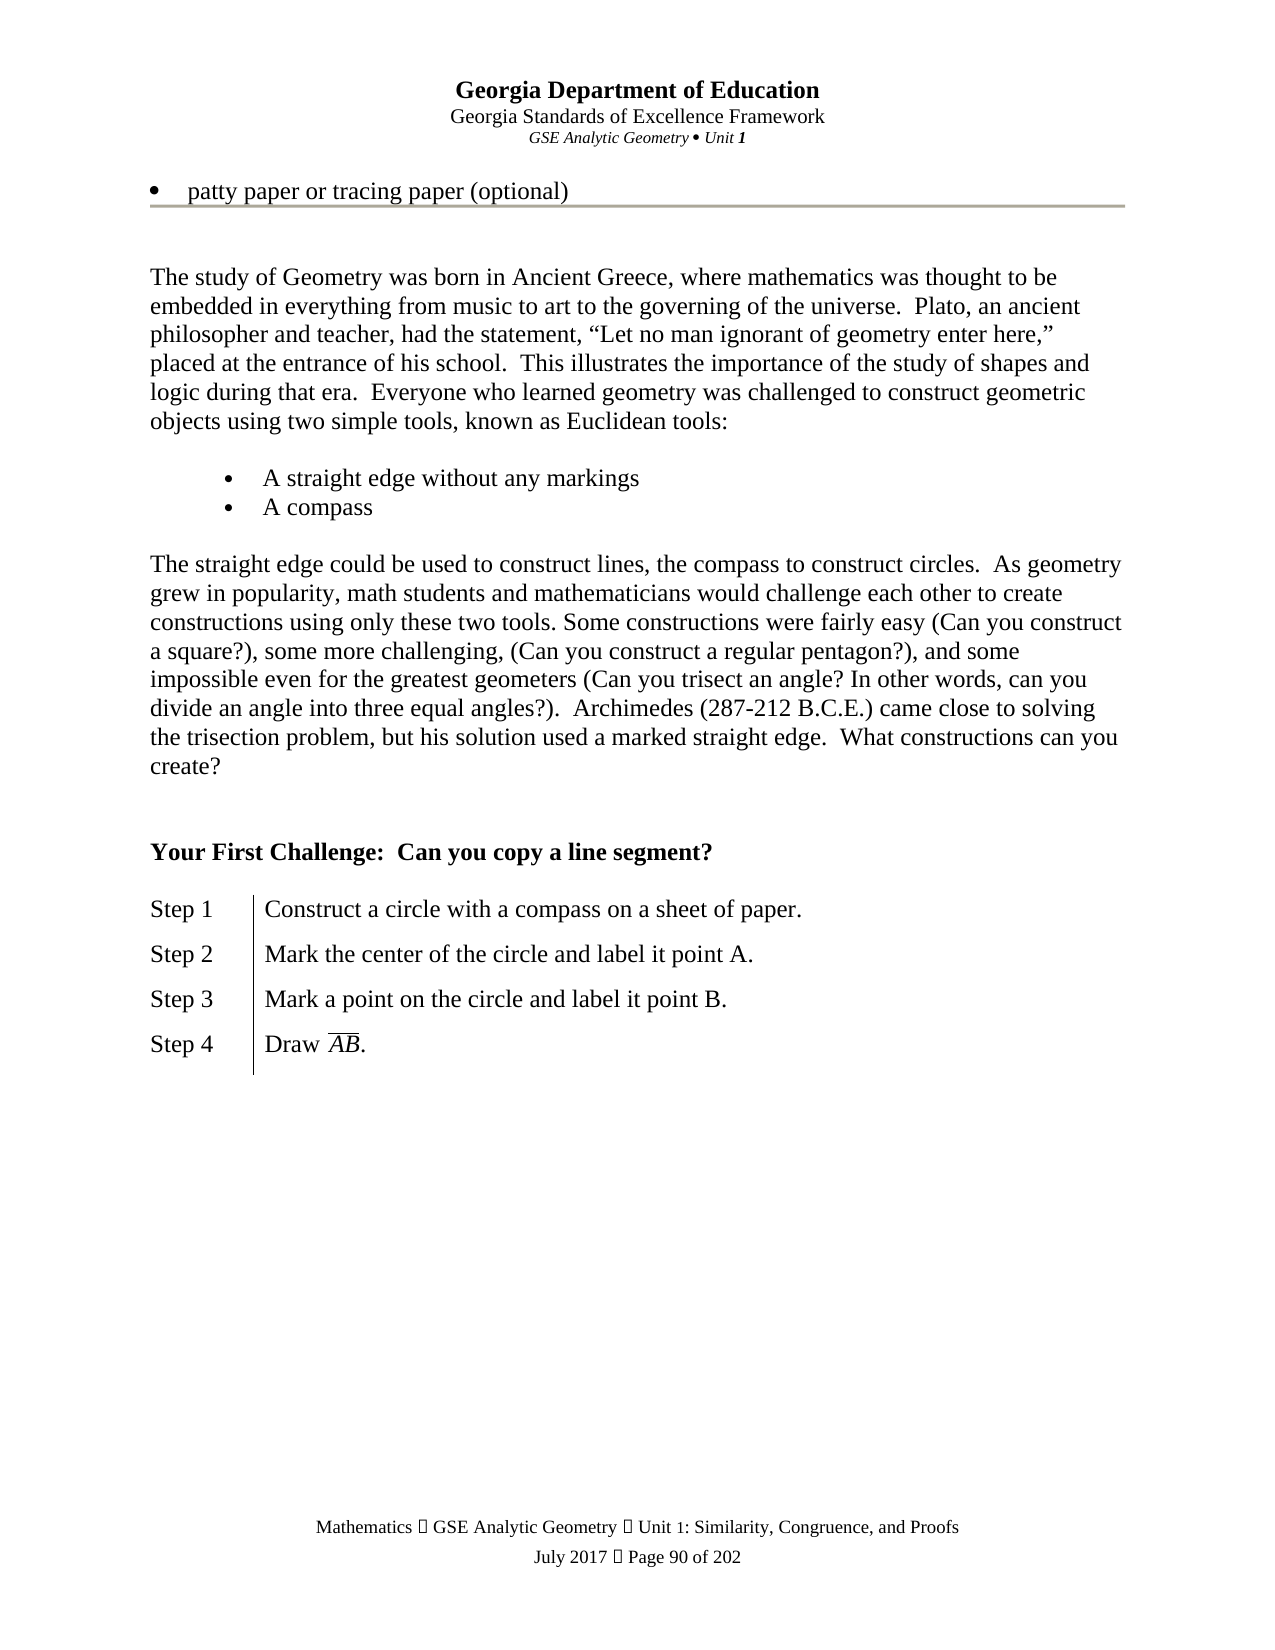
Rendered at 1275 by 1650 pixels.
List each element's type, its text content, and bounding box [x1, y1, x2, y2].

table_cell Draw . [254, 1030, 1136, 1074]
table_header Construct a circle with a compass on a sheet of paper. [254, 895, 1136, 939]
table_cell Mark a point on the circle and label it point B. [254, 985, 1136, 1029]
table_cell Step 3 [139, 985, 253, 1029]
table_cell Step 4 [139, 1030, 253, 1074]
list patty paper or tracing paper (optional) [150, 176, 1125, 204]
table_cell Mark the center of the circle and label it point A. [254, 940, 1136, 984]
table_cell Step 2 [139, 940, 253, 984]
list A straight edge without any markings [225, 463, 1125, 492]
text The straight edge could be used to construct lines, the compass to construct circles. As geometry grew in popularity, math students and mathematicians would challenge each other to create constructions using only these two tools. Some constructions were fairly easy (Can you construct a square?), some more challenging, (Can you construct a regular pentagon?), and some impossible even for the greatest geometers (Can you trisect an angle? In other words, can you divide an angle into three equal angles?). Archimedes (287-212 B.C.E.) came close to solving the trisection problem, but his solution used a marked straight edge. What constructions can you create? [150, 549, 1125, 779]
table_header Step 1 [139, 895, 253, 939]
text The study of Geometry was born in Ancient Greece, where mathematics was thought to be embedded in everything from music to art to the governing of the universe. Plato, an ancient philosopher and teacher, had the statement, “Let no man ignorant of geometry enter here,” placed at the entrance of his school. This illustrates the importance of the study of shapes and logic during that era. Everyone who learned geometry was challenged to construct geometric objects using two simple tools, known as Euclidean tools: [150, 262, 1125, 434]
text Your First Challenge: Can you copy a line segment? [150, 837, 1125, 866]
list A compass [225, 492, 1125, 521]
